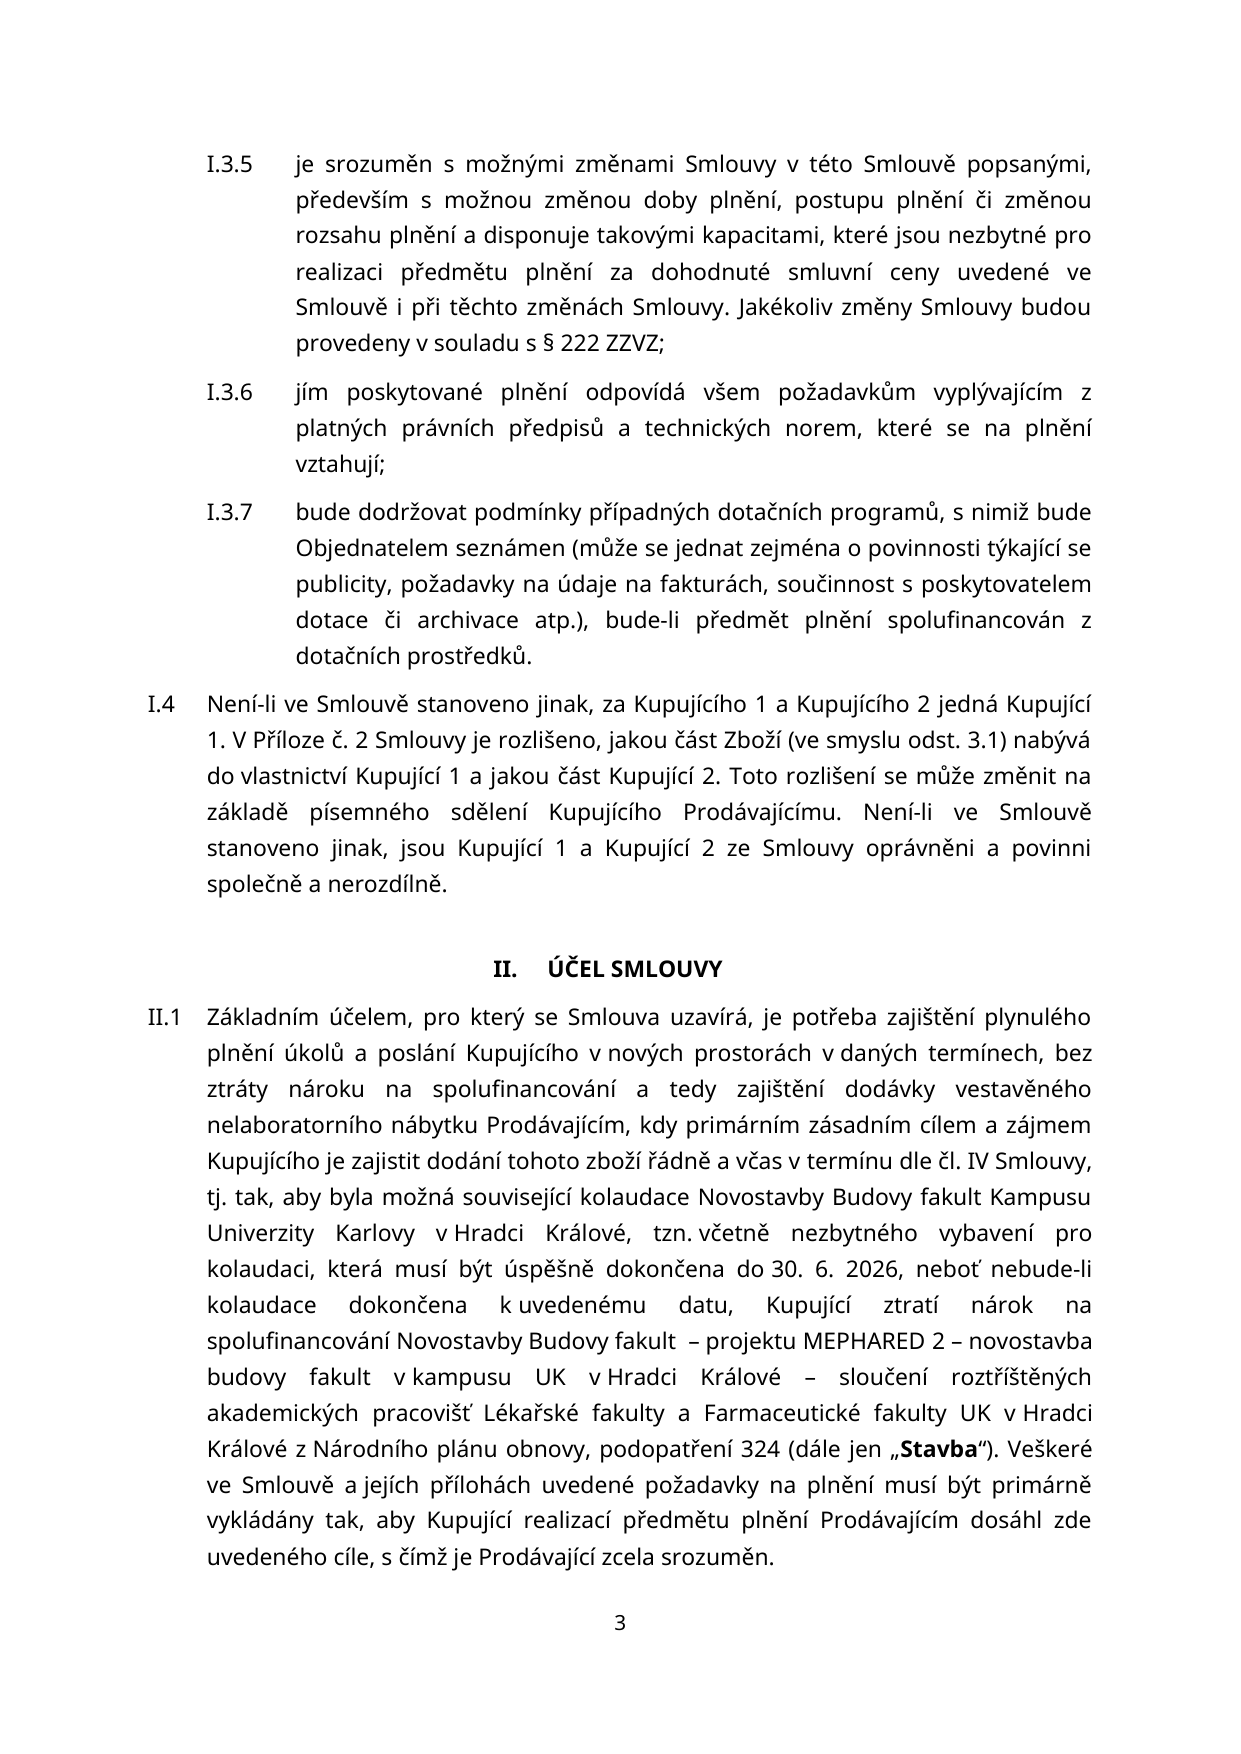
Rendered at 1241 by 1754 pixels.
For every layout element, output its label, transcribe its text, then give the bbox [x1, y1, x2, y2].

subtitle ÚČEL SMLOUVY [148, 953, 1093, 984]
subtitle je srozuměn s možnými změnami Smlouvy v této Smlouvě popsanými, především s možnou změnou doby plnění, postupu plnění či změnou rozsahu plnění a disponuje takovými kapacitami, které jsou nezbytné pro realizaci předmětu plnění za dohodnuté smluvní ceny uvedené ve Smlouvě i při těchto změnách Smlouvy. Jakékoliv změny Smlouvy budou provedeny v souladu s § 222 ZZVZ; [207, 148, 1093, 358]
subtitle Není-li ve Smlouvě stanoveno jinak, za Kupujícího 1 a Kupujícího 2 jedná Kupující 1. V Příloze č. 2 Smlouvy je rozlišeno, jakou část Zboží (ve smyslu odst. 3.1) nabývá do vlastnictví Kupující 1 a jakou část Kupující 2. Toto rozlišení se může změnit na základě písemného sdělení Kupujícího Prodávajícímu. Není-li ve Smlouvě stanoveno jinak, jsou Kupující 1 a Kupující 2 ze Smlouvy oprávněni a povinni společně a nerozdílně. [148, 688, 1093, 899]
subtitle bude dodržovat podmínky případných dotačních programů, s nimiž bude Objednatelem seznámen (může se jednat zejména o povinnosti týkající se publicity, požadavky na údaje na fakturách, součinnost s poskytovatelem dotace či archivace atp.), bude-li předmět plnění spolufinancován z dotačních prostředků. [207, 496, 1093, 671]
subtitle jím poskytované plnění odpovídá všem požadavkům vyplývajícím z platných právních předpisů a technických norem, které se na plnění vztahují; [207, 376, 1093, 479]
subtitle Základním účelem, pro který se Smlouva uzavírá, je potřeba zajištění plynulého plnění úkolů a poslání Kupujícího v nových prostorách v daných termínech, bez ztráty nároku na spolufinancování a tedy zajištění dodávky vestavěného nelaboratorního nábytku Prodávajícím, kdy primárním zásadním cílem a zájmem Kupujícího je zajistit dodání tohoto zboží řádně a včas v termínu dle čl. IV Smlouvy, tj. tak, aby byla možná související kolaudace Novostavby Budovy fakult Kampusu Univerzity Karlovy v Hradci Králové, tzn. včetně nezbytného vybavení pro kolaudaci, která musí být úspěšně dokončena do 30. 6. 2026, neboť nebude-li kolaudace dokončena k uvedenému datu, Kupující ztratí nárok na spolufinancování Novostavby Budovy fakult – projektu MEPHARED 2 – novostavba budovy fakult v kampusu UK v Hradci Králové – sloučení roztříštěných akademických pracovišť Lékařské fakulty a Farmaceutické fakulty UK v Hradci Králové z Národního plánu obnovy, podopatření 324 (dále jen „Stavba“). Veškeré ve Smlouvě a jejích přílohách uvedené požadavky na plnění musí být primárně vykládány tak, aby Kupující realizací předmětu plnění Prodávajícím dosáhl zde uvedeného cíle, s čímž je Prodávající zcela srozuměn. [148, 1001, 1093, 1572]
